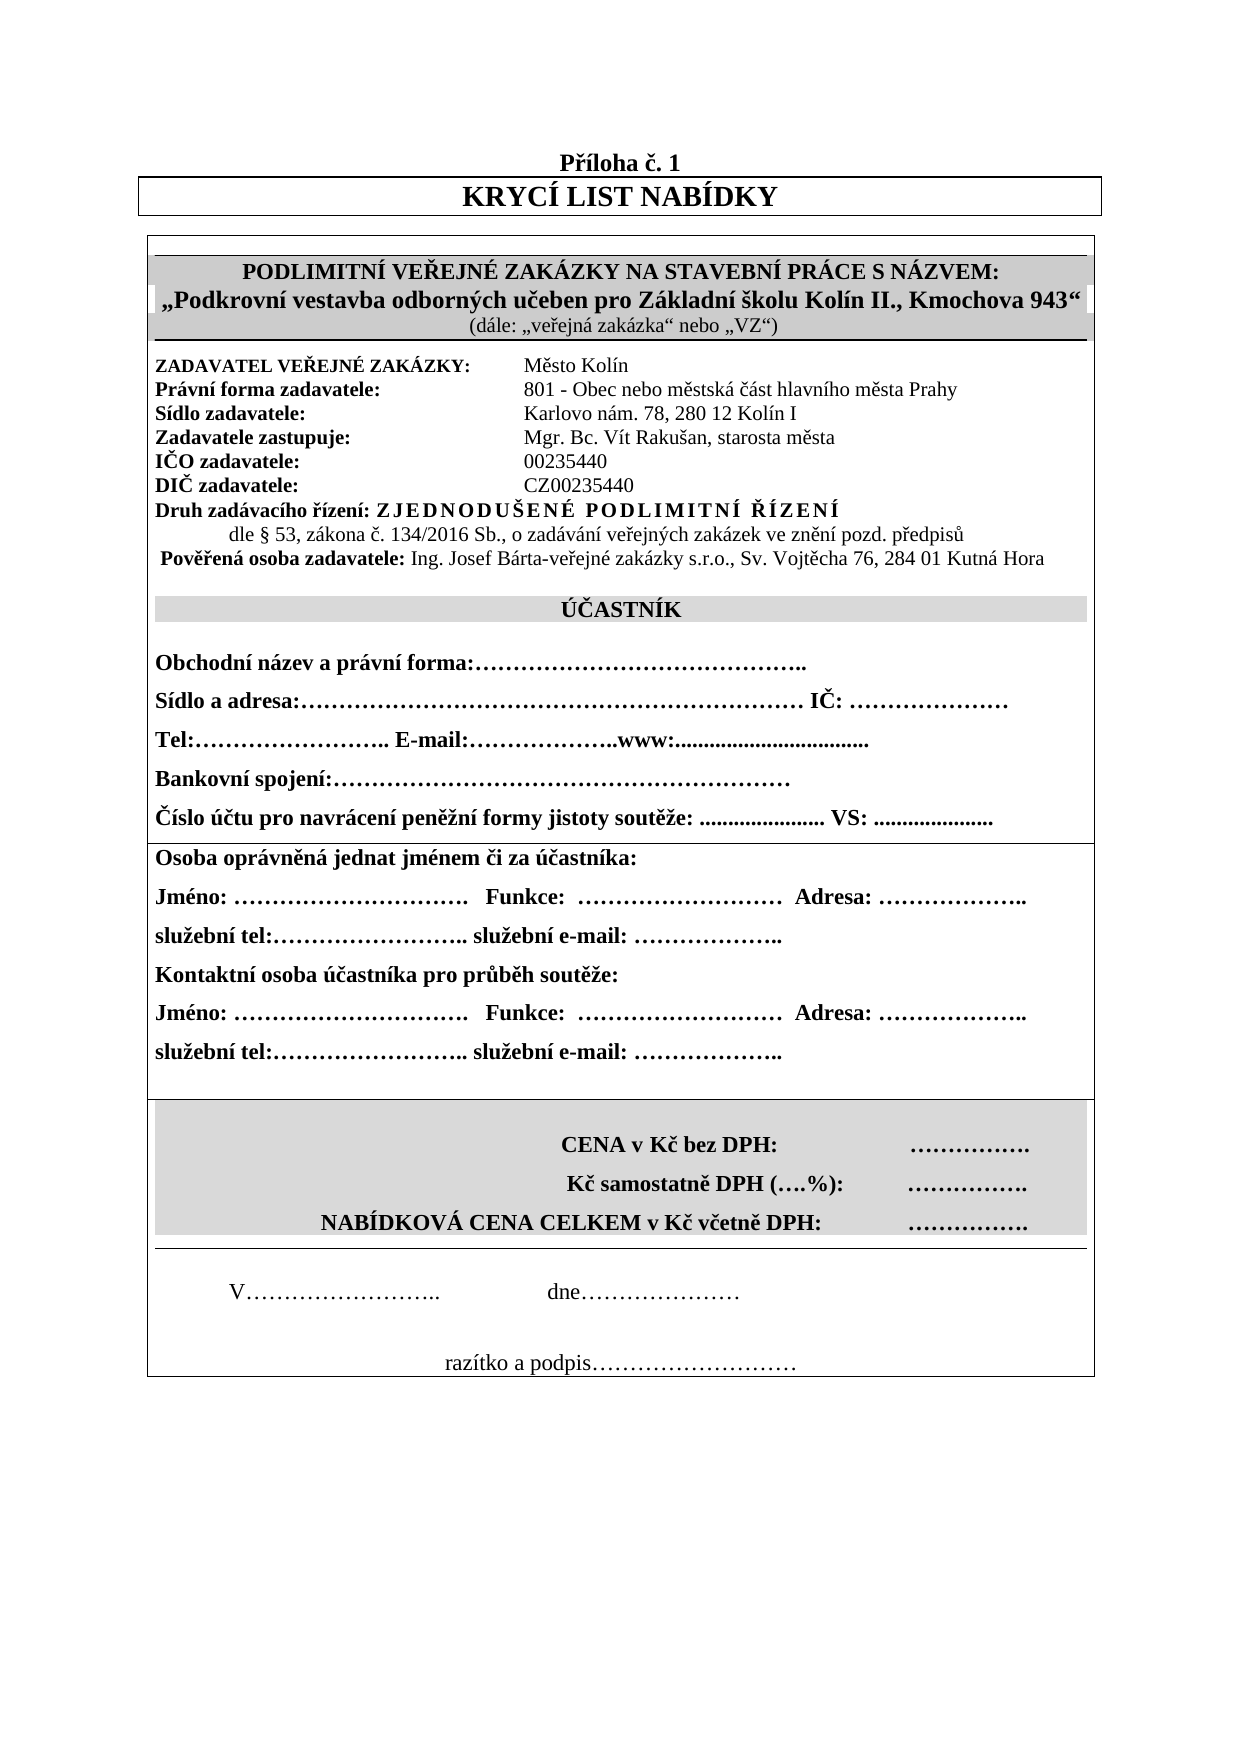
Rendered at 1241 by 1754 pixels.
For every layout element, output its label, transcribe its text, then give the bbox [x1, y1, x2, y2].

table_header PODLIMITNÍ VEŘEJNÉ ZAKÁZKY NA STAVEBNÍ PRÁCE S NÁZVEM: „Podkrovní vestavba odborných učeben pro Základní školu Kolín II., Kmochova 943“ (dále: „veřejná zakázka“ nebo „VZ“) ZADAVATEL VEŘEJNÉ ZAKÁZKY: Město Kolín Právní forma zadavatele: 801 - Obec nebo městská část hlavního města Prahy Sídlo zadavatele: Karlovo nám. 78, 280 12 Kolín I Zadavatele zastupuje: Mgr. Bc. Vít Rakušan, starosta města IČO zadavatele: 00235440 DIČ zadavatele: CZ00235440 Druh zadávacího řízení: ZJEDNODUŠENÉ PODLIMITNÍ ŘÍZENÍ dle § 53, zákona č. 134/2016 Sb., o zadávání veřejných zakázek ve znění pozd. předpisů Pověřená osoba zadavatele: Ing. Josef Bárta-veřejné zakázky s.r.o., Sv. Vojtěcha 76, 284 01 Kutná Hora ÚČASTNÍK Obchodní název a právní forma:…………………………………….. Sídlo a adresa:………………………………………………………… IČ: ………………… Tel:…………………….. E-mail:………………..www:.................................. Bankovní spojení:…………………………………………………… Číslo účtu pro navrácení peněžní formy jistoty soutěže: ...................... VS: ..................... [148, 341, 1094, 843]
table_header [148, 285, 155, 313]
text Příloha č. 1 [148, 148, 1093, 176]
table_cell V…………………….. dne………………… razítko a podpis……………………… [148, 1248, 1094, 1376]
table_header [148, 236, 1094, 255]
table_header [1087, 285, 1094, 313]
table_cell CENA v Kč bez DPH: ……………. Kč samostatně DPH (….%): ……………. NABÍDKOVÁ CENA CELKEM v Kč včetně DPH: ……………. [148, 1100, 1094, 1248]
table_cell Osoba oprávněná jednat jménem či za účastníka: Jméno: …………………………. Funkce: ……………………… Adresa: ……………….. služební tel:…………………….. služební e-mail: ……………….. Kontaktní osoba účastníka pro průběh soutěže: Jméno: …………………………. Funkce: ……………………… Adresa: ……………….. služební tel:…………………….. služební e-mail: ……………….. [148, 844, 1094, 1099]
subtitle KRYCÍ LIST NABÍDKY [139, 178, 1101, 215]
